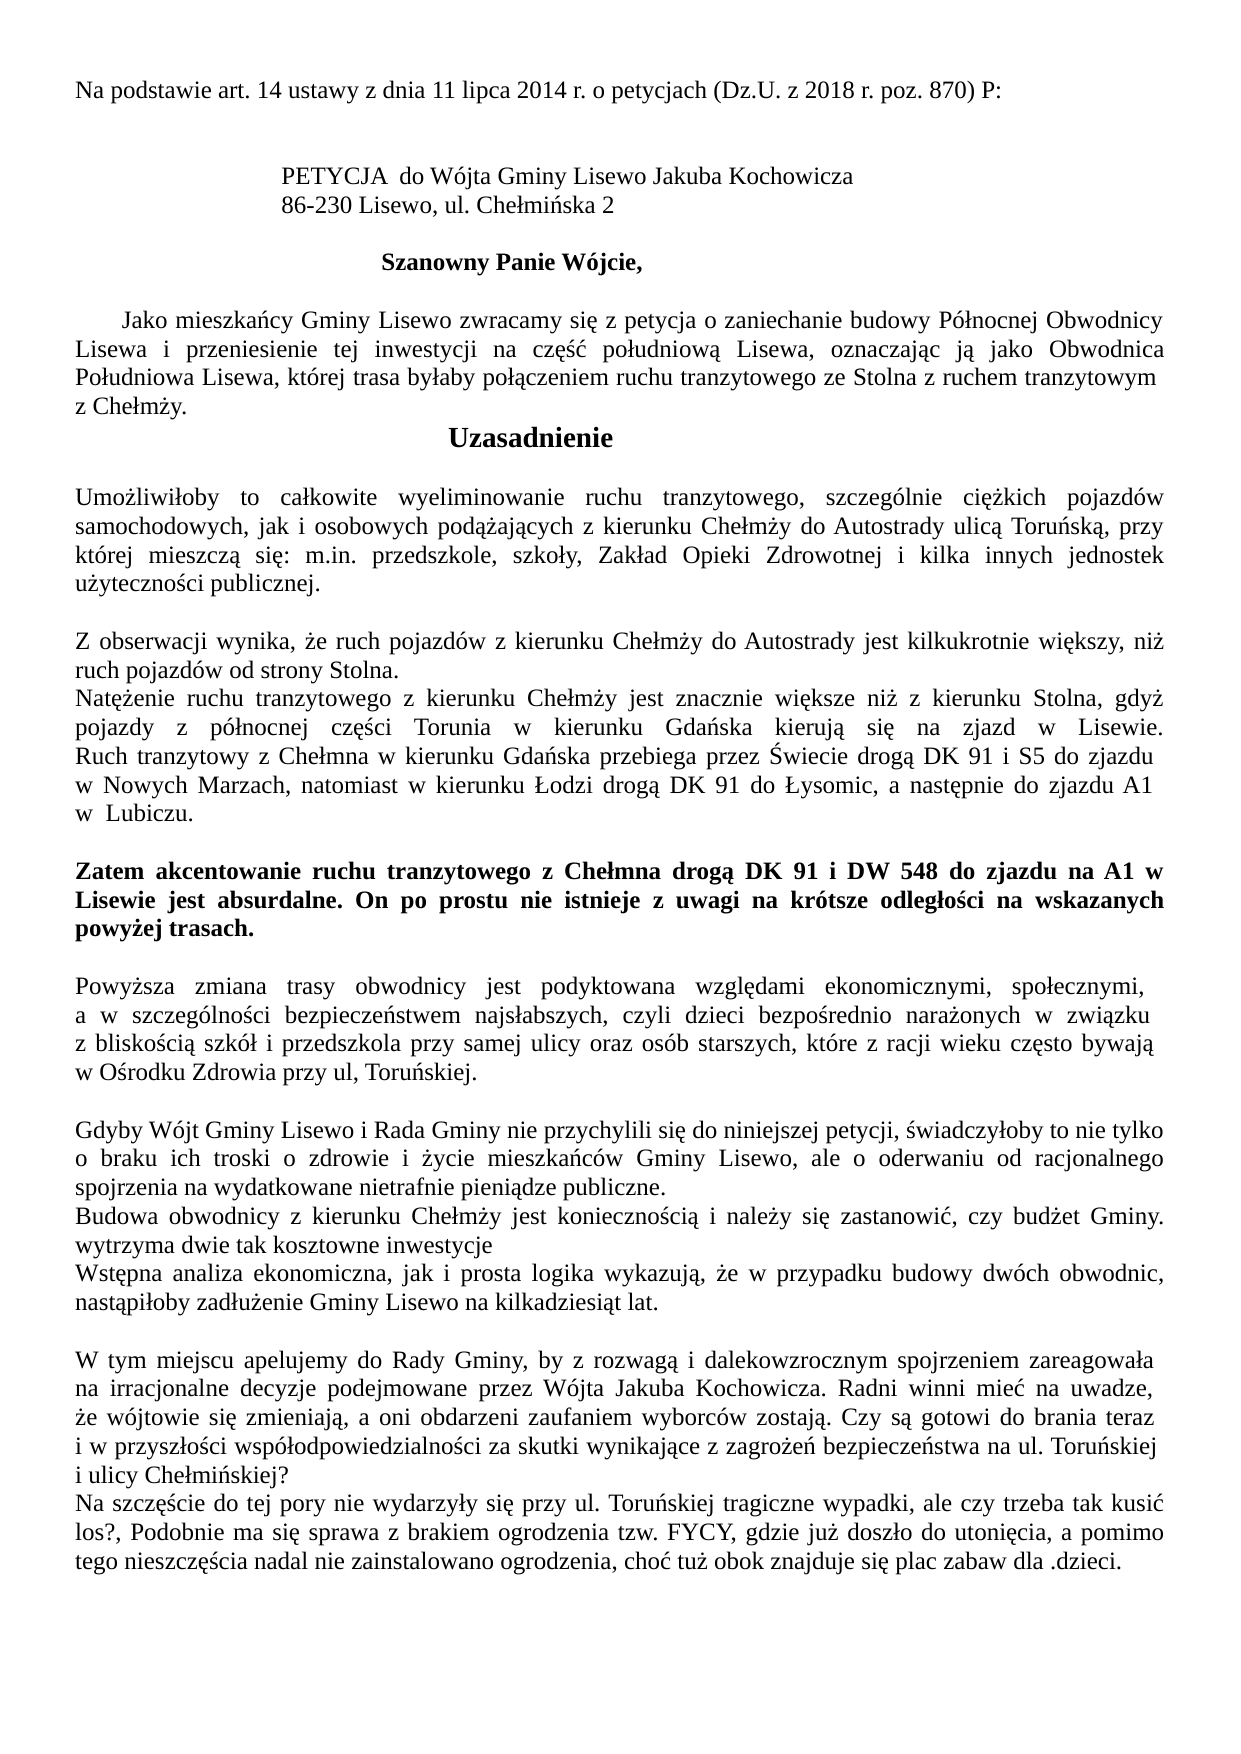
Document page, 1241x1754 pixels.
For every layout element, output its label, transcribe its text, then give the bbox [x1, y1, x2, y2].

text PETYCJA do Wójta Gminy Lisewo Jakuba Kochowicza [75, 161, 1165, 190]
text Z obserwacji wynika, że ruch pojazdów z kierunku Chełmży do Autostrady jest kilkukrotnie większy, niż ruch pojazdów od strony Stolna. [75, 626, 1165, 683]
text Na szczęście do tej pory nie wydarzyły się przy ul. Toruńskiej tragiczne wypadki, ale czy trzeba tak kusić los?, Podobnie ma się sprawa z brakiem ogrodzenia tzw. FYCY, gdzie już doszło do utonięcia, a pomimo tego nieszczęścia nadal nie zainstalowano ogrodzenia, choć tuż obok znajduje się plac zabaw dla .dzieci. [75, 1488, 1165, 1575]
text Jako mieszkańcy Gminy Lisewo zwracamy się z petycja o zaniechanie budowy Północnej Obwodnicy Lisewa i przeniesienie tej inwestycji na część południową Lisewa, oznaczając ją jako Obwodnica Południowa Lisewa, której trasa byłaby połączeniem ruchu tranzytowego ze Stolna z ruchem tranzytowym z Chełmży. [75, 305, 1165, 420]
text Wstępna analiza ekonomiczna, jak i prosta logika wykazują, że w przypadku budowy dwóch obwodnic, nastąpiłoby zadłużenie Gminy Lisewo na kilkadziesiąt lat. [75, 1258, 1165, 1316]
text Budowa obwodnicy z kierunku Chełmży jest koniecznością i należy się zastanowić, czy budżet Gminy. wytrzyma dwie tak kosztowne inwestycje [75, 1201, 1165, 1258]
text Powyższa zmiana trasy obwodnicy jest podyktowana względami ekonomicznymi, społecznymi, a w szczególności bezpieczeństwem najsłabszych, czyli dzieci bezpośrednio narażonych w związku z bliskością szkół i przedszkola przy samej ulicy oraz osób starszych, które z racji wieku często bywają w Ośrodku Zdrowia przy ul, Toruńskiej. [75, 971, 1165, 1086]
text 86-230 Lisewo, ul. Chełmińska 2 [75, 190, 1165, 219]
text Szanowny Panie Wójcie, [75, 247, 1165, 276]
text Natężenie ruchu tranzytowego z kierunku Chełmży jest znacznie większe niż z kierunku Stolna, gdyż pojazdy z północnej części Torunia w kierunku Gdańska kierują się na zjazd w Lisewie. Ruch tranzytowy z Chełmna w kierunku Gdańska przebiega przez Świecie drogą DK 91 i S5 do zjazdu w Nowych Marzach, natomiast w kierunku Łodzi drogą DK 91 do Łysomic, a następnie do zjazdu A1 w Lubiczu. [75, 683, 1165, 827]
text Uzasadnienie [75, 420, 1165, 453]
text Gdyby Wójt Gminy Lisewo i Rada Gminy nie przychylili się do niniejszej petycji, świadczyłoby to nie tylko o braku ich troski o zdrowie i życie mieszkańców Gminy Lisewo, ale o oderwaniu od racjonalnego spojrzenia na wydatkowane nietrafnie pieniądze publiczne. [75, 1115, 1165, 1201]
text Umożliwiłoby to całkowite wyeliminowanie ruchu tranzytowego, szczególnie ciężkich pojazdów samochodowych, jak i osobowych podążających z kierunku Chełmży do Autostrady ulicą Toruńską, przy której mieszczą się: m.in. przedszkole, szkoły, Zakład Opieki Zdrowotnej i kilka innych jednostek użyteczności publicznej. [75, 482, 1165, 597]
text W tym miejscu apelujemy do Rady Gminy, by z rozwagą i dalekowzrocznym spojrzeniem zareagowała na irracjonalne decyzje podejmowane przez Wójta Jakuba Kochowicza. Radni winni mieć na uwadze, że wójtowie się zmieniają, a oni obdarzeni zaufaniem wyborców zostają. Czy są gotowi do brania teraz i w przyszłości współodpowiedzialności za skutki wynikające z zagrożeń bezpieczeństwa na ul. Toruńskiej i ulicy Chełmińskiej? [75, 1345, 1165, 1488]
text Zatem akcentowanie ruchu tranzytowego z Chełmna drogą DK 91 i DW 548 do zjazdu na A1 w Lisewie jest absurdalne. On po prostu nie istnieje z uwagi na krótsze odległości na wskazanych powyżej trasach. [75, 827, 1165, 942]
text Na podstawie art. 14 ustawy z dnia 11 lipca 2014 r. o petycjach (Dz.U. z 2018 r. poz. 870) P: [75, 75, 1165, 104]
